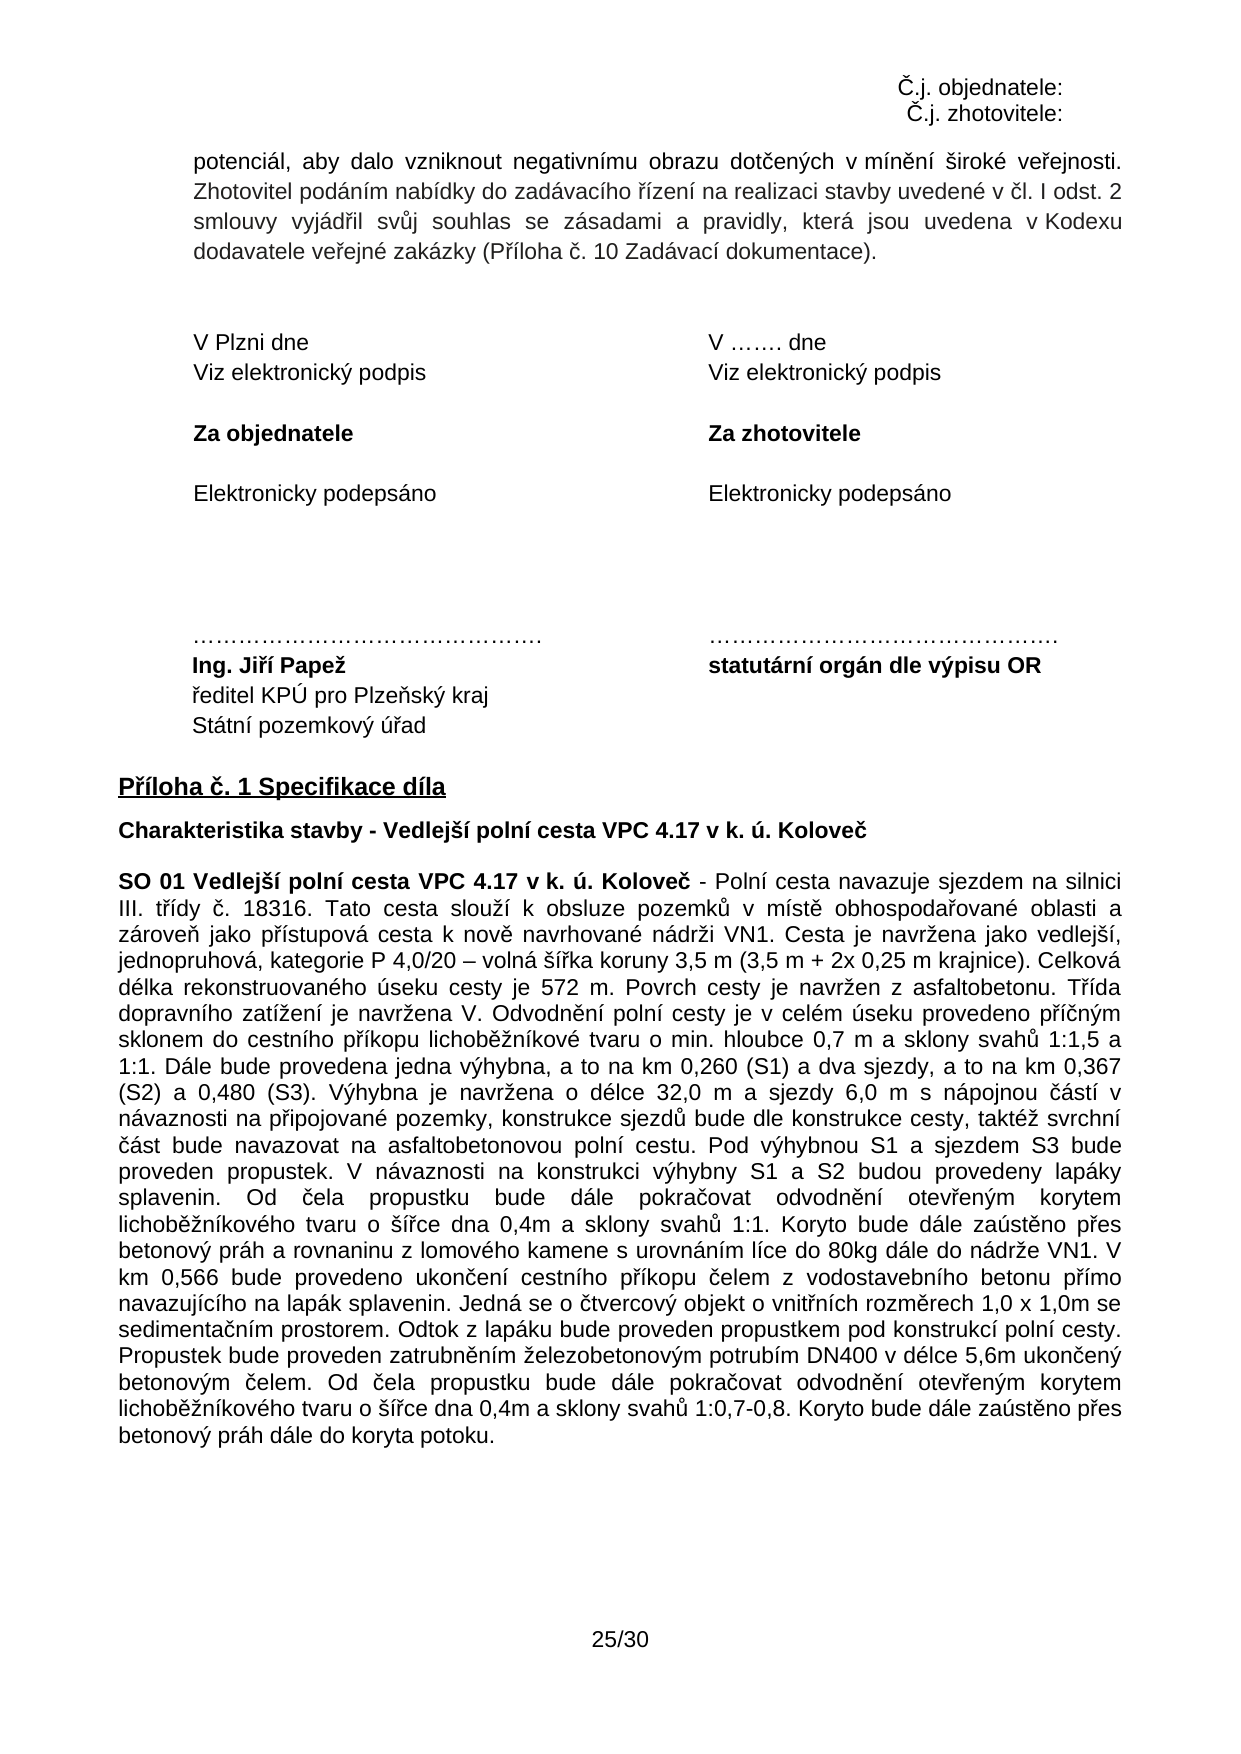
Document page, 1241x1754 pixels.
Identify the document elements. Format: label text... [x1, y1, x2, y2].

list V Plzni dne V ……. dne [193, 329, 1122, 355]
list Viz elektronický podpis Viz elektronický podpis [193, 359, 1122, 385]
text ………………………………………. ………………………………………. Ing. Jiří Papež statutární orgán dle výpisu OR [192, 622, 1122, 678]
text SO 01 Vedlejší polní cesta VPC 4.17 v k. ú. Koloveč - Polní cesta navazuje sjezdem na silnici III. třídy č. 18316. Tato cesta slouží k obsluze pozemků v místě obhospodařované oblasti a zároveň jako přístupová cesta k nově navrhované nádrži VN1. Cesta je navržena jako vedlejší, jednopruhová, kategorie P 4,0/20 – volná šířka koruny 3,5 m (3,5 m + 2x 0,25 m krajnice). Celková délka rekonstruovaného úseku cesty je 572 m. Povrch cesty je navržen z asfaltobetonu. Třída dopravního zatížení je navržena V. Odvodnění polní cesty je v celém úseku provedeno příčným sklonem do cestního příkopu lichoběžníkové tvaru o min. hloubce 0,7 m a sklony svahů 1:1,5 a 1:1. Dále bude provedena jedna výhybna, a to na km 0,260 (S1) a dva sjezdy, a to na km 0,367 (S2) a 0,480 (S3). Výhybna je navržena o délce 32,0 m a sjezdy 6,0 m s nápojnou částí v návaznosti na připojované pozemky, konstrukce sjezdů bude dle konstrukce cesty, taktéž svrchní část bude navazovat na asfaltobetonovou polní cestu. Pod výhybnou S1 a sjezdem S3 bude proveden propustek. V návaznosti na konstrukci výhybny S1 a S2 budou provedeny lapáky splavenin. Od čela propustku bude dále pokračovat odvodnění otevřeným korytem lichoběžníkového tvaru o šířce dna 0,4m a sklony svahů 1:1. Koryto bude dále zaústěno přes betonový práh a rovnaninu z lomového kamene s urovnáním líce do 80kg dále do nádrže VN1. V km 0,566 bude provedeno ukončení cestního příkopu čelem z vodostavebního betonu přímo navazujícího na lapák splavenin. Jedná se o čtvercový objekt o vnitřních rozměrech 1,0 x 1,0m se sedimentačním prostorem. Odtok z lapáku bude proveden propustkem pod konstrukcí polní cesty. Propustek bude proveden zatrubněním železobetonovým potrubím DN400 v délce 5,6m ukončený betonovým čelem. Od čela propustku bude dále pokračovat odvodnění otevřeným korytem lichoběžníkového tvaru o šířce dna 0,4m a sklony svahů 1:0,7-0,8. Koryto bude dále zaústěno přes betonový práh dále do koryta potoku. [118, 868, 1122, 1448]
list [156, 148, 1122, 264]
list Za objednatele Za zhotovitele [193, 419, 1122, 446]
text Příloha č. 1 Specifikace díla [118, 772, 1122, 800]
text Státní pozemkový úřad [118, 712, 1122, 738]
text ředitel KPÚ pro Plzeňský kraj [118, 682, 1122, 708]
text Charakteristika stavby - Vedlejší polní cesta VPC 4.17 v k. ú. Koloveč [118, 817, 1122, 843]
list Elektronicky podepsáno Elektronicky podepsáno [193, 480, 1122, 506]
